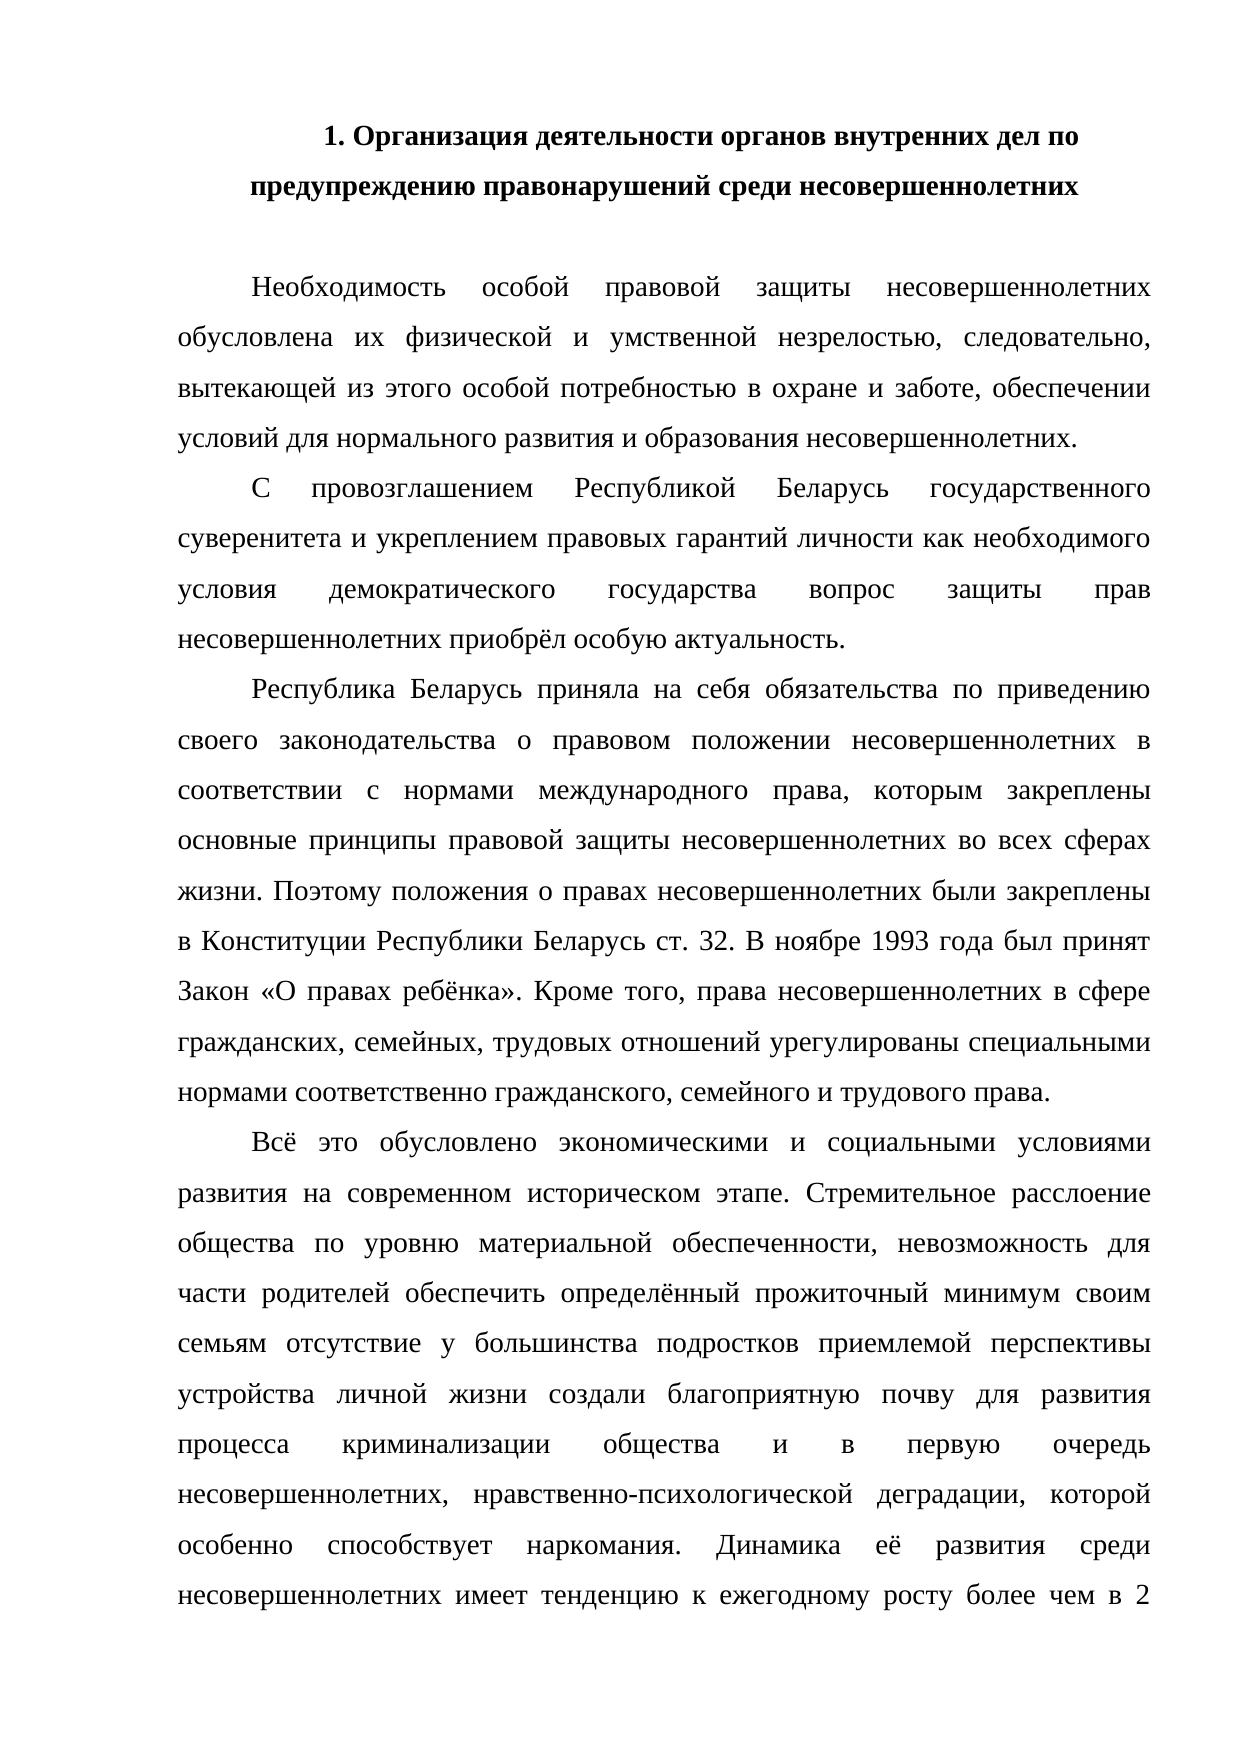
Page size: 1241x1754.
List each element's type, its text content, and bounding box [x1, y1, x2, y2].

text Республика Беларусь приняла на себя обязательства по приведению своего законодательства о правовом положении несовершеннолетних в соответствии с нормами международного права, которым закреплены основные принципы правовой защиты несовершеннолетних во всех сферах жизни. Поэтому положения о правах несовершеннолетних были закреплены в Конституции Республики Беларусь ст. 32. В ноябре 1993 года был принят Закон «О правах ребёнка». Кроме того, права несовершеннолетних в сфере гражданских, семейных, трудовых отношений урегулированы специальными нормами соответственно гражданского, семейного и трудового права. [177, 672, 1152, 1108]
text 1. Организация деятельности органов внутренних дел по предупреждению правонарушений среди несовершеннолетних [177, 118, 1152, 202]
text Необходимость особой правовой защиты несовершеннолетних обусловлена их физической и умственной незрелостью, следовательно, вытекающей из этого особой потребностью в охране и заботе, обеспечении условий для нормального развития и образования несовершеннолетних. [177, 269, 1152, 453]
text С провозглашением Республикой Беларусь государственного суверенитета и укреплением правовых гарантий личности как необходимого условия демократического государства вопрос защиты прав несовершеннолетних приобрёл особую актуальность. [177, 470, 1152, 655]
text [177, 1124, 1152, 1611]
